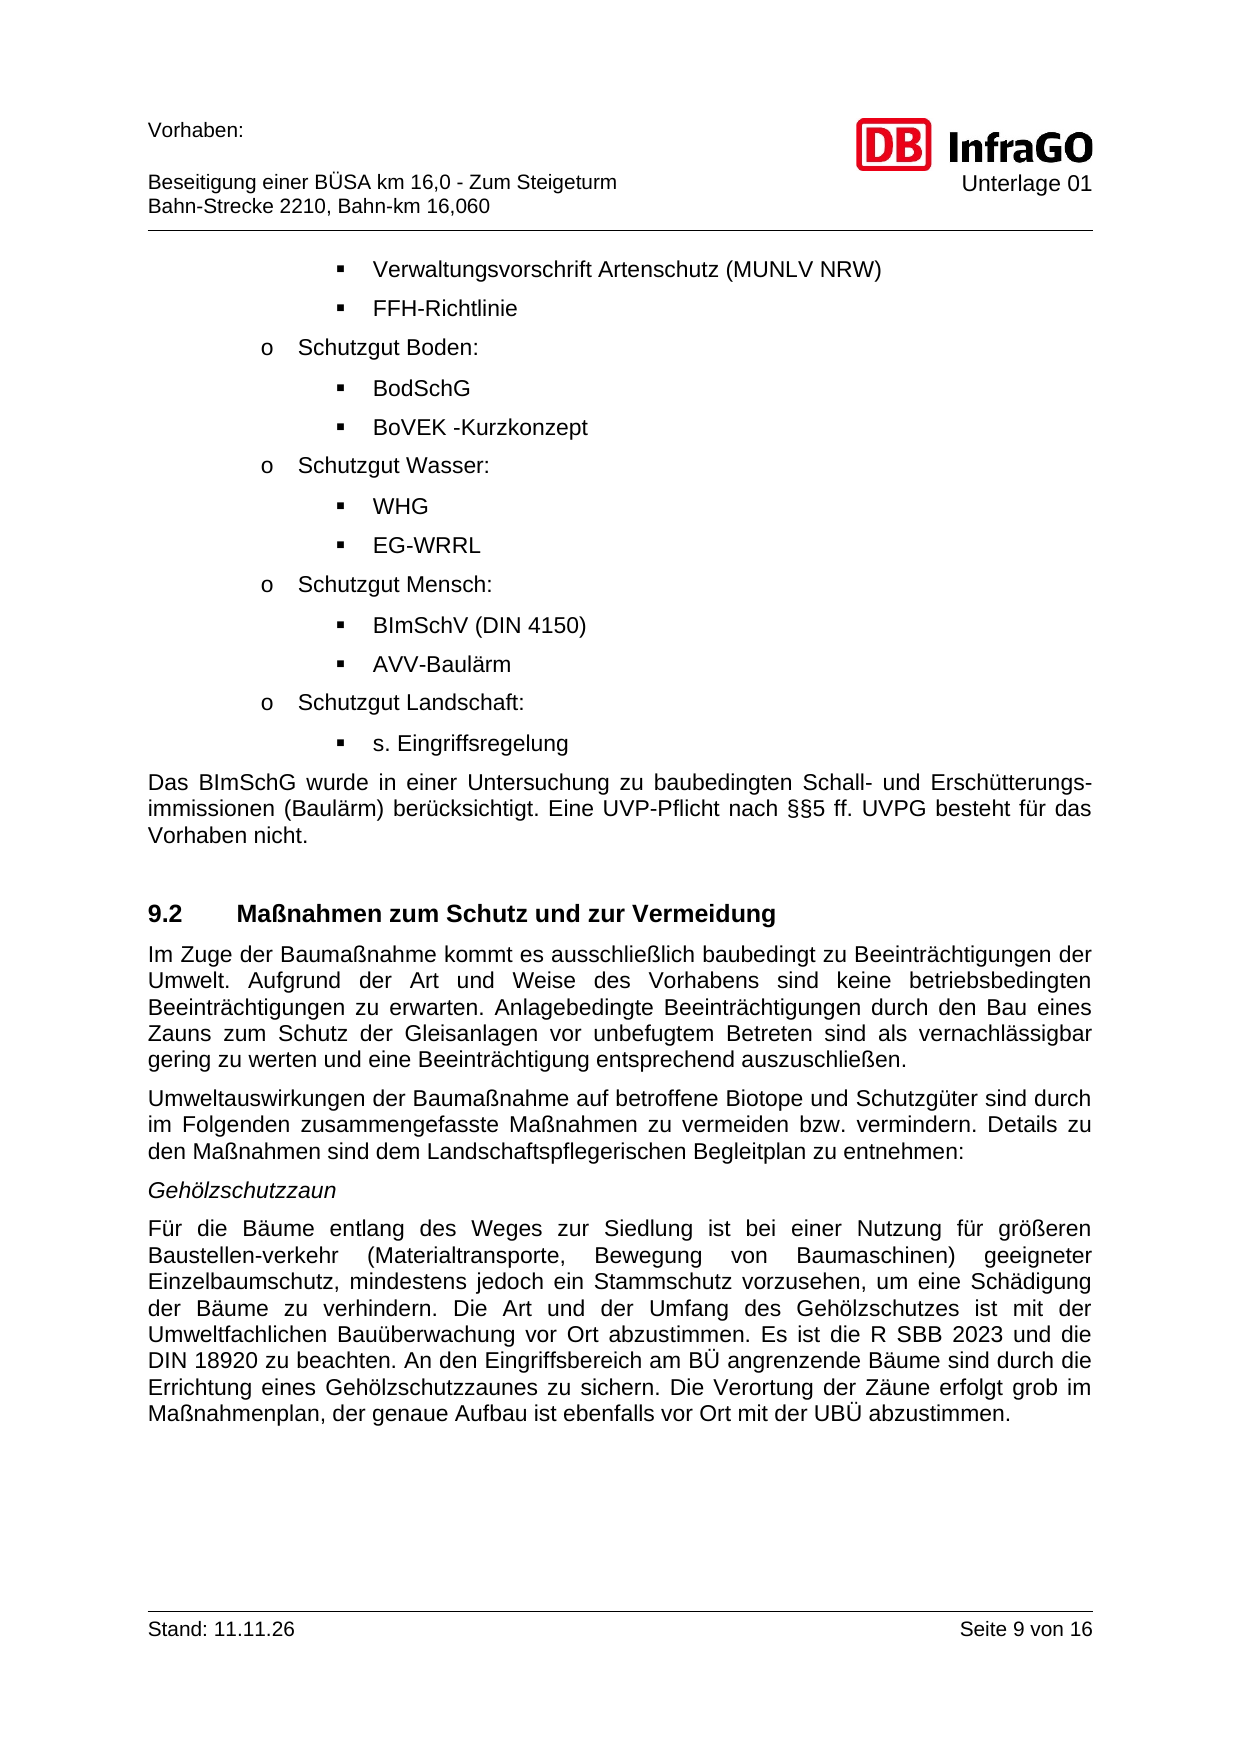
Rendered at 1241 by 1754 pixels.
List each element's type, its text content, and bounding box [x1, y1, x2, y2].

text Für die Bäume entlang des Weges zur Siedlung ist bei einer Nutzung für größeren Baustellen-verkehr (Materialtransporte, Bewegung von Baumaschinen) geeigneter Einzelbaumschutz, mindestens jedoch ein Stammschutz vorzusehen, um eine Schädigung der Bäume zu verhindern. Die Art und der Umfang des Gehölzschutzes ist mit der Umweltfachlichen Bauüberwachung vor Ort abzustimmen. Es ist die R SBB 2023 und die DIN 18920 zu beachten. An den Eingriffsbereich am BÜ angrenzende Bäume sind durch die Errichtung eines Gehölzschutzzaunes zu sichern. Die Verortung der Zäune erfolgt grob im Maßnahmenplan, der genaue Aufbau ist ebenfalls vor Ort mit der UBÜ abzustimmen. [148, 1215, 1092, 1426]
list s. Eingriffsregelung [335, 730, 1092, 757]
list BoVEK -Kurzkonzept [335, 413, 1092, 440]
list Schutzgut Wasser: [260, 452, 1092, 481]
list Verwaltungsvorschrift Artenschutz (MUNLV NRW) [335, 256, 1092, 282]
list Schutzgut Landschaft: [260, 689, 1092, 718]
picture [856, 118, 1093, 171]
list Schutzgut Boden: [260, 334, 1092, 362]
text Im Zuge der Baumaßnahme kommt es ausschließlich baubedingt zu Beeinträchtigungen der Umwelt. Aufgrund der Art und Weise des Vorhabens sind keine betriebsbedingten Beeinträchtigungen zu erwarten. Anlagebedingte Beeinträchtigungen durch den Bau eines Zauns zum Schutz der Gleisanlagen vor unbefugtem Betreten sind als vernachlässigbar gering zu werten und eine Beeinträchtigung entsprechend auszuschließen. [148, 941, 1092, 1072]
list Schutzgut Mensch: [260, 571, 1092, 599]
list WHG [335, 493, 1092, 519]
list FFH-Richtlinie [335, 295, 1092, 321]
text Umweltauswirkungen der Baumaßnahme auf betroffene Biotope und Schutzgüter sind durch im Folgenden zusammengefasste Maßnahmen zu vermeiden bzw. vermindern. Details zu den Maßnahmen sind dem Landschaftspflegerischen Begleitplan zu entnehmen: [148, 1085, 1092, 1164]
list BImSchV (DIN 4150) [335, 612, 1092, 638]
text Das BImSchG wurde in einer Untersuchung zu baubedingten Schall- und Erschütterungs-immissionen (Baulärm) berücksichtigt. Eine UVP-Pflicht nach §§5 ff. UVPG besteht für das Vorhaben nicht. [148, 769, 1092, 848]
text Gehölzschutzzaun [148, 1177, 1092, 1203]
list AVV-Baulärm [335, 651, 1092, 677]
subtitle Maßnahmen zum Schutz und zur Vermeidung [148, 899, 1092, 928]
list BodSchG [335, 374, 1092, 401]
list EG-WRRL [335, 532, 1092, 558]
